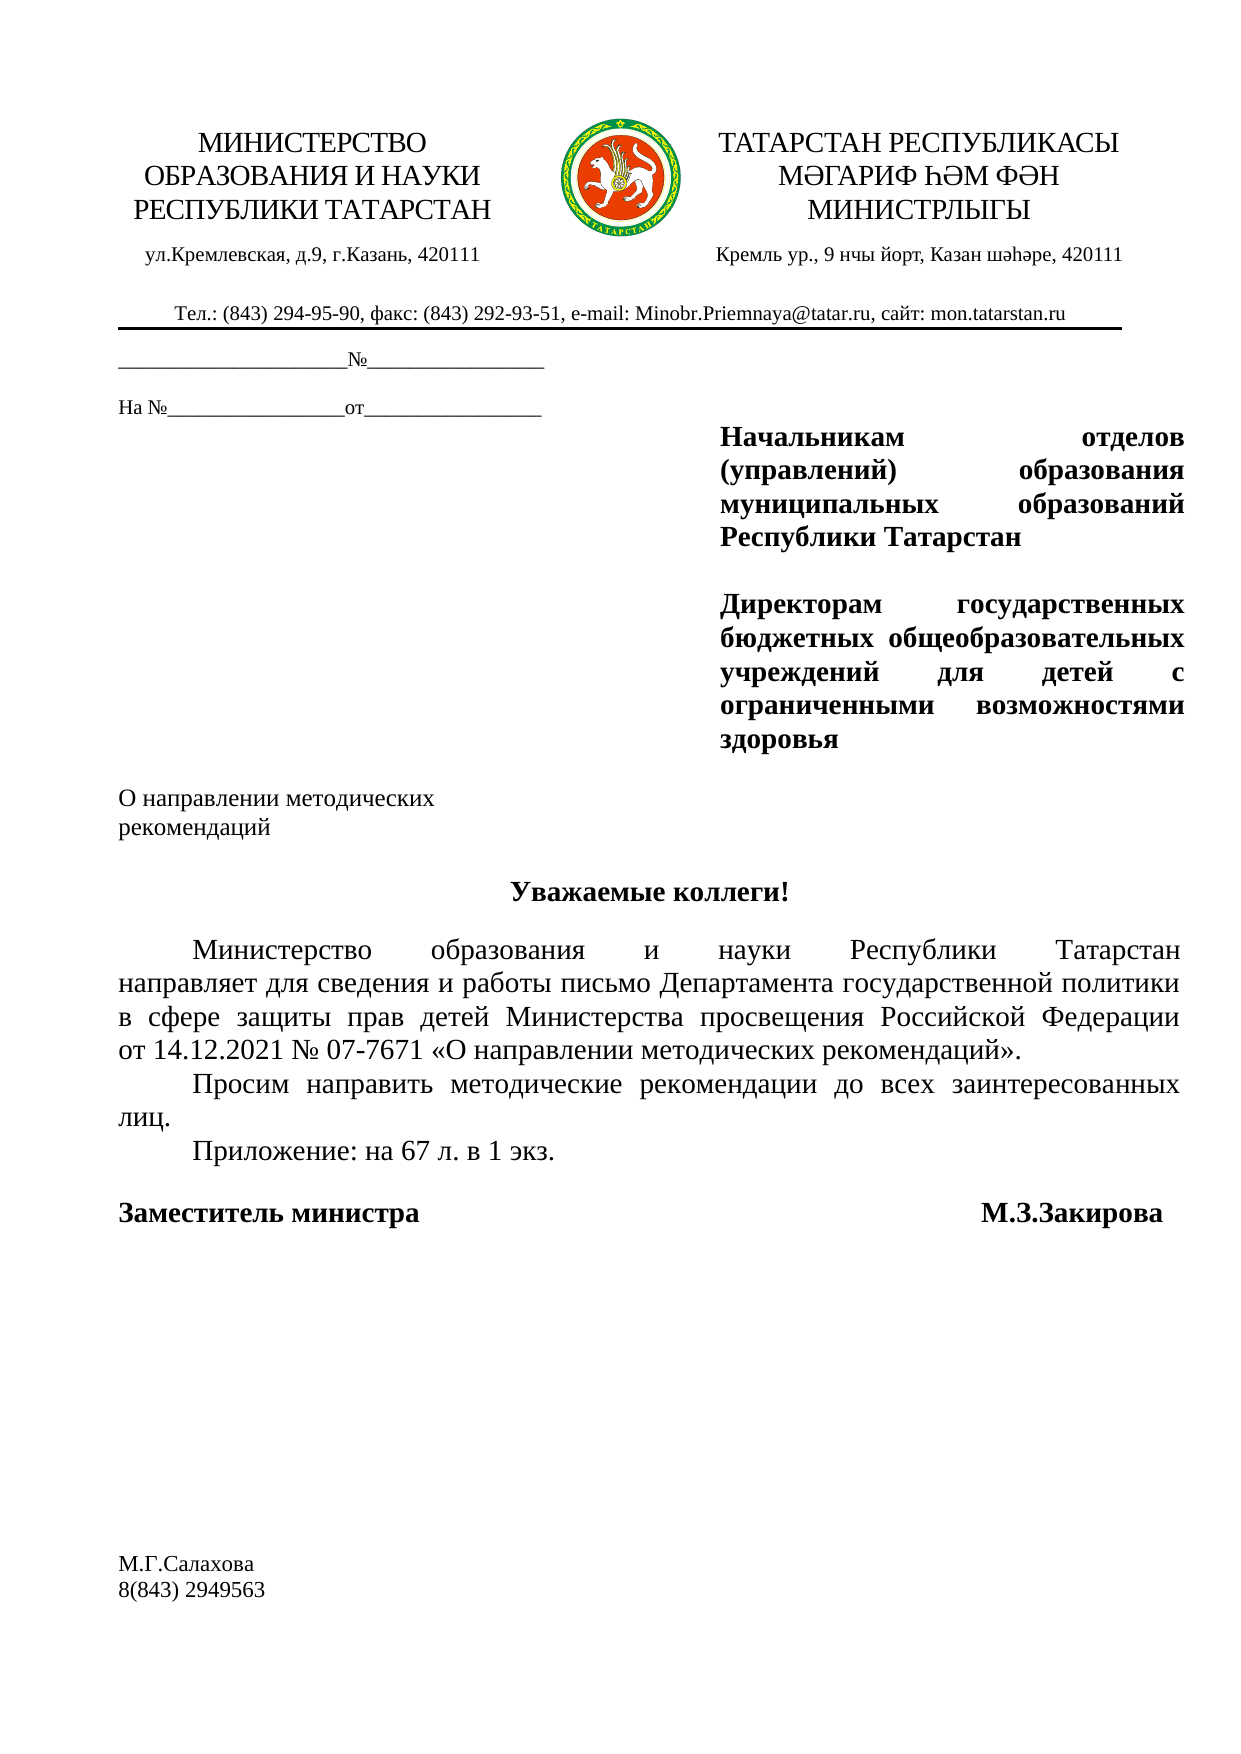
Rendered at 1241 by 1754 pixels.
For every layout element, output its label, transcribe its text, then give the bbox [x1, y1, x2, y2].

text Уважаемые коллеги! [118, 874, 1181, 908]
text Просим направить методические рекомендации до всех заинтересованных лиц. [118, 1066, 1181, 1133]
text На №_________________от_________________ [118, 395, 1181, 419]
text Приложение: на 67 л. в 1 экз. [118, 1133, 1181, 1167]
text ______________________№_________________ [118, 347, 1181, 371]
table_header Начальникам отделов (управлений) образования муниципальных образований Республики Татарстан Директорам государственных бюджетных общеобразовательных учреждений для детей с ограниченными возможностями здоровья [709, 419, 1196, 754]
text рекомендаций [118, 812, 1181, 841]
text М.Г.Салахова [118, 1550, 1181, 1577]
text Министерство образования и науки Республики Татарстан направляет для сведения и работы письмо Департамента государственной политики в сфере защиты прав детей Министерства просвещения Российской Федерации от 14.12.2021 № 07-7671 «О направлении методических рекомендаций». [118, 932, 1181, 1066]
text О направлении методических [118, 783, 1181, 812]
text Заместитель министра М.З.Закирова [118, 1196, 1181, 1229]
text Тел.: (843) 294-95-90, факс: (843) 292-93-51, e-mail: Minobr.Priemnaya@tatar.ru, сайт: mon.tatarstan.ru [118, 301, 1122, 327]
text 8(843) 2949563 [118, 1577, 1181, 1603]
